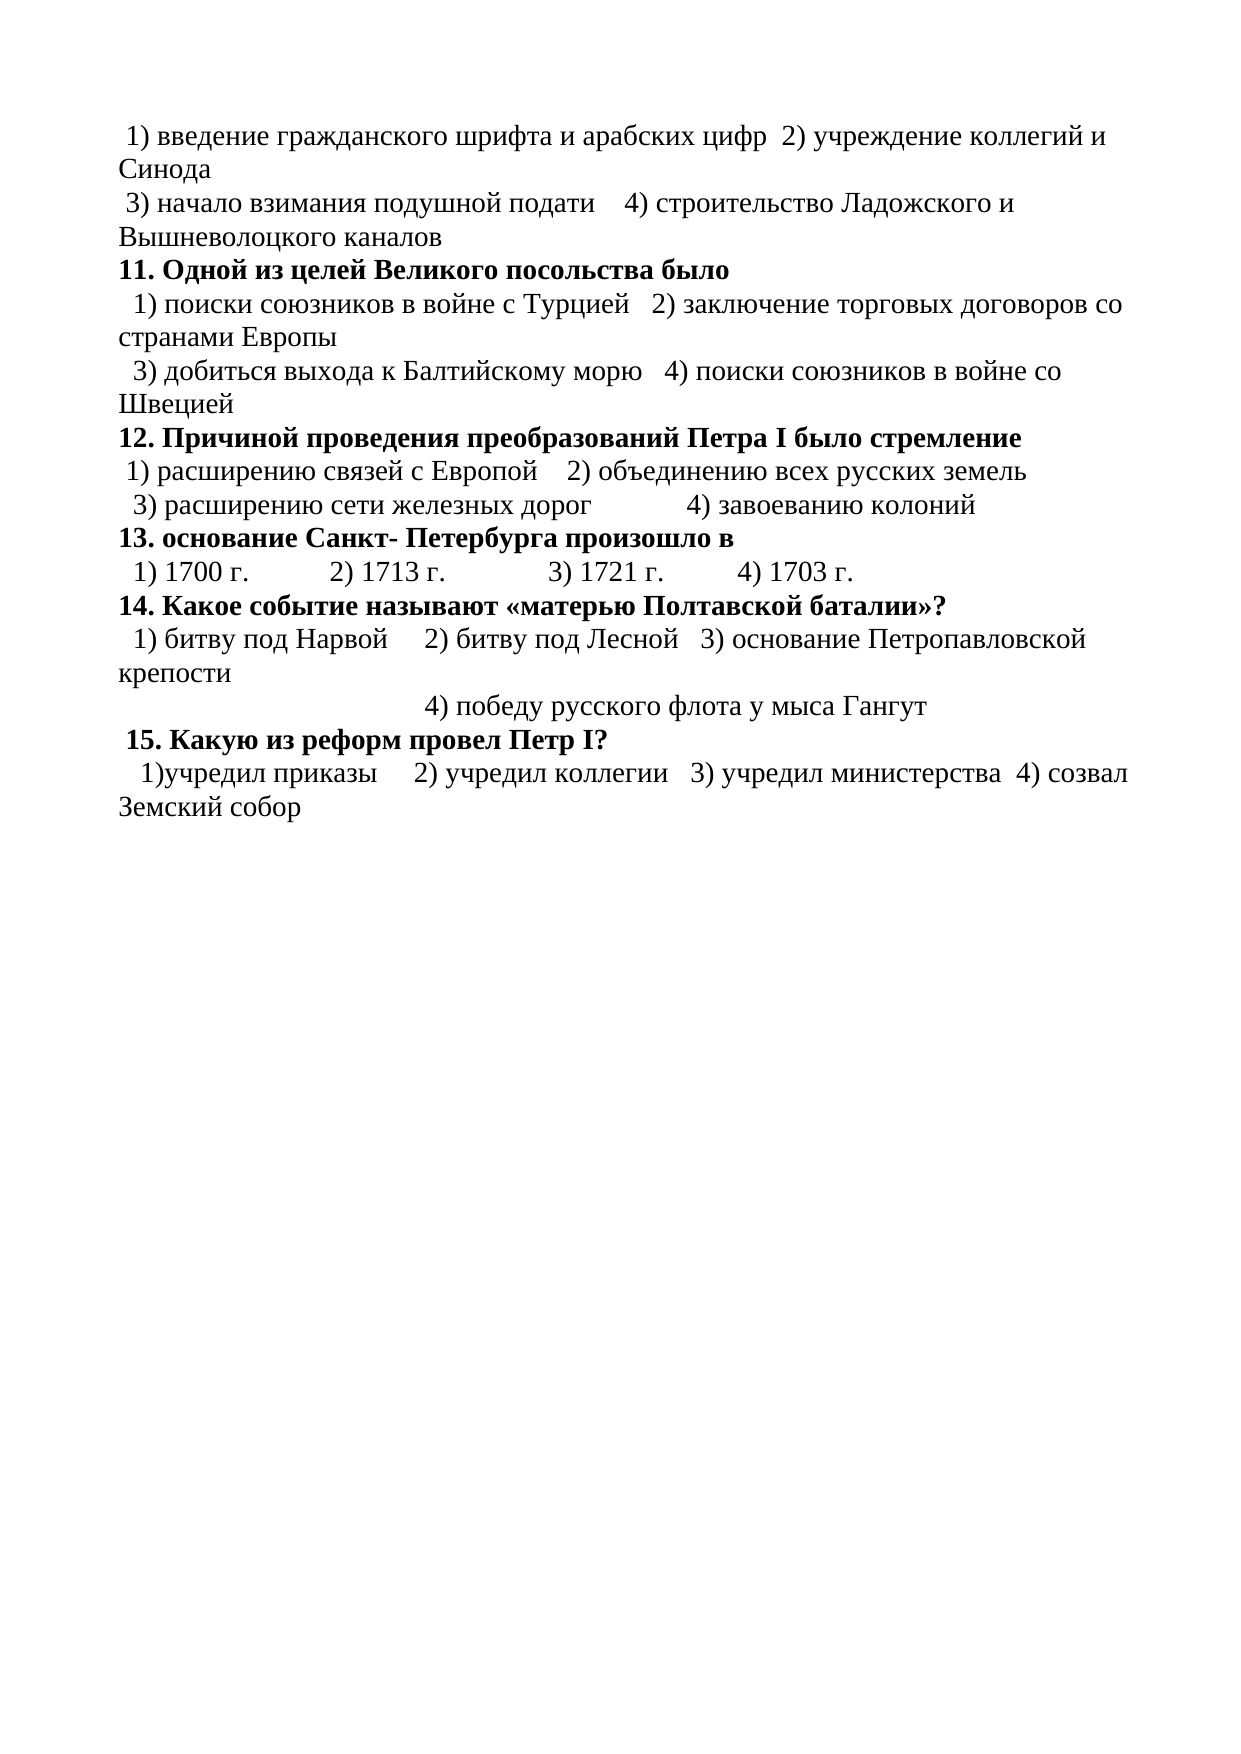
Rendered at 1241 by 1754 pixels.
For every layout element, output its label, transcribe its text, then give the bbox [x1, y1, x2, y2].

text 15. Какую из реформ провел Петр I? [118, 722, 1152, 755]
text 1) битву под Нарвой 2) битву под Лесной 3) основание Петропавловской крепости [118, 621, 1152, 688]
text 3) начало взимания подушной подати 4) строительство Ладожского и Вышневолоцкого каналов [118, 185, 1152, 252]
text 3) добиться выхода к Балтийскому морю 4) поиски союзников в войне со Швецией [118, 353, 1152, 420]
text 1) . 2) . 3) . 4) . [118, 554, 1152, 588]
text 1) поиски союзников в войне с Турцией 2) заключение торговых договоров со странами Европы [118, 286, 1152, 353]
text 12. Причиной проведения преобразований Петра I было стремление [118, 420, 1152, 453]
text 1) расширению связей с Европой 2) объединению всех русских земель [118, 453, 1152, 487]
text 13. основание Санкт- Петербурга произошло в [118, 521, 1152, 554]
text 14. Какое событие называют «матерью Полтавской баталии»? [118, 588, 1152, 621]
text 11. Одной из целей Великого посольства было [118, 252, 1152, 286]
text 3) расширению сети железных дорог 4) завоеванию колоний [118, 487, 1152, 521]
text 4) победу русского флота у мыса Гангут [118, 688, 1152, 722]
text 1)учредил приказы 2) учредил коллегии 3) учредил министерства 4) созвал Земский собор [118, 755, 1152, 822]
text 1) введение гражданского шрифта и арабских цифр 2) учреждение коллегий и Синода [118, 118, 1152, 185]
